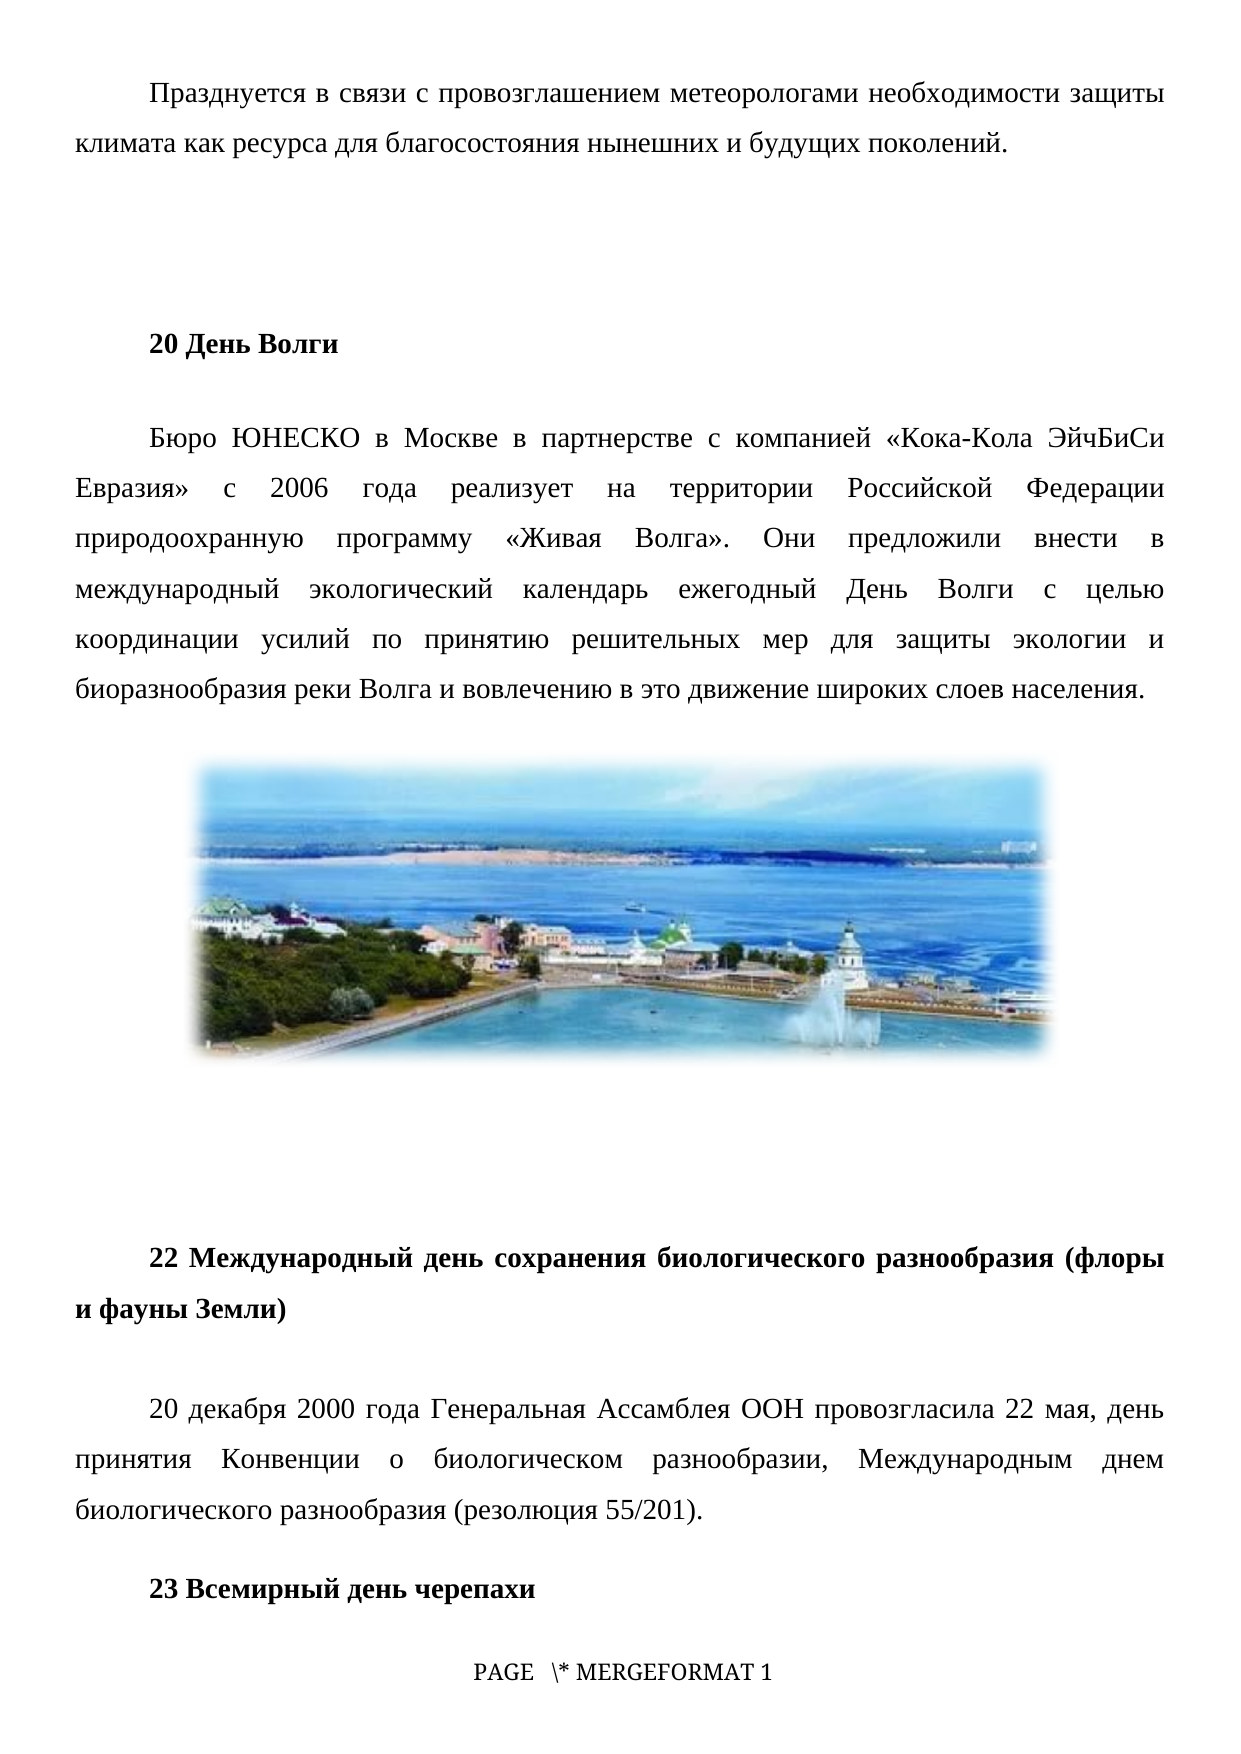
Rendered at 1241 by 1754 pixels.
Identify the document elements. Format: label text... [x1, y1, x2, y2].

text 23 Всемирный день черепахи [75, 1571, 1165, 1604]
text 22 Международный день сохранения биологического разнообразия (флоры и фауны Земли) [75, 1240, 1165, 1324]
text 20 День Волги [75, 327, 1165, 360]
text Празднуется в связи с провозглашением метеорологами необходимости защиты климата как ресурса для благосостояния нынешних и будущих поколений. [75, 75, 1165, 159]
picture [212, 779, 1031, 1039]
text Бюро ЮНЕСКО в Москве в партнерстве с компанией «Кока-Кола ЭйчБиСи Евразия» с 2006 года реализует на территории Российской Федерации природоохранную программу «Живая Волга». Они предложили внести в международный экологический календарь ежегодный День Волги с целью координации усилий по принятию решительных мер для защиты экологии и биоразнообразия реки Волга и вовлечению в это движение широких слоев населения. [75, 420, 1165, 705]
text 20 декабря 2000 года Генеральная Ассамблея ООН провозгласила 22 мая, день принятия Конвенции о биологическом разнообразии, Международным днем биологического разнообразия (резолюция 55/201). [75, 1391, 1165, 1526]
